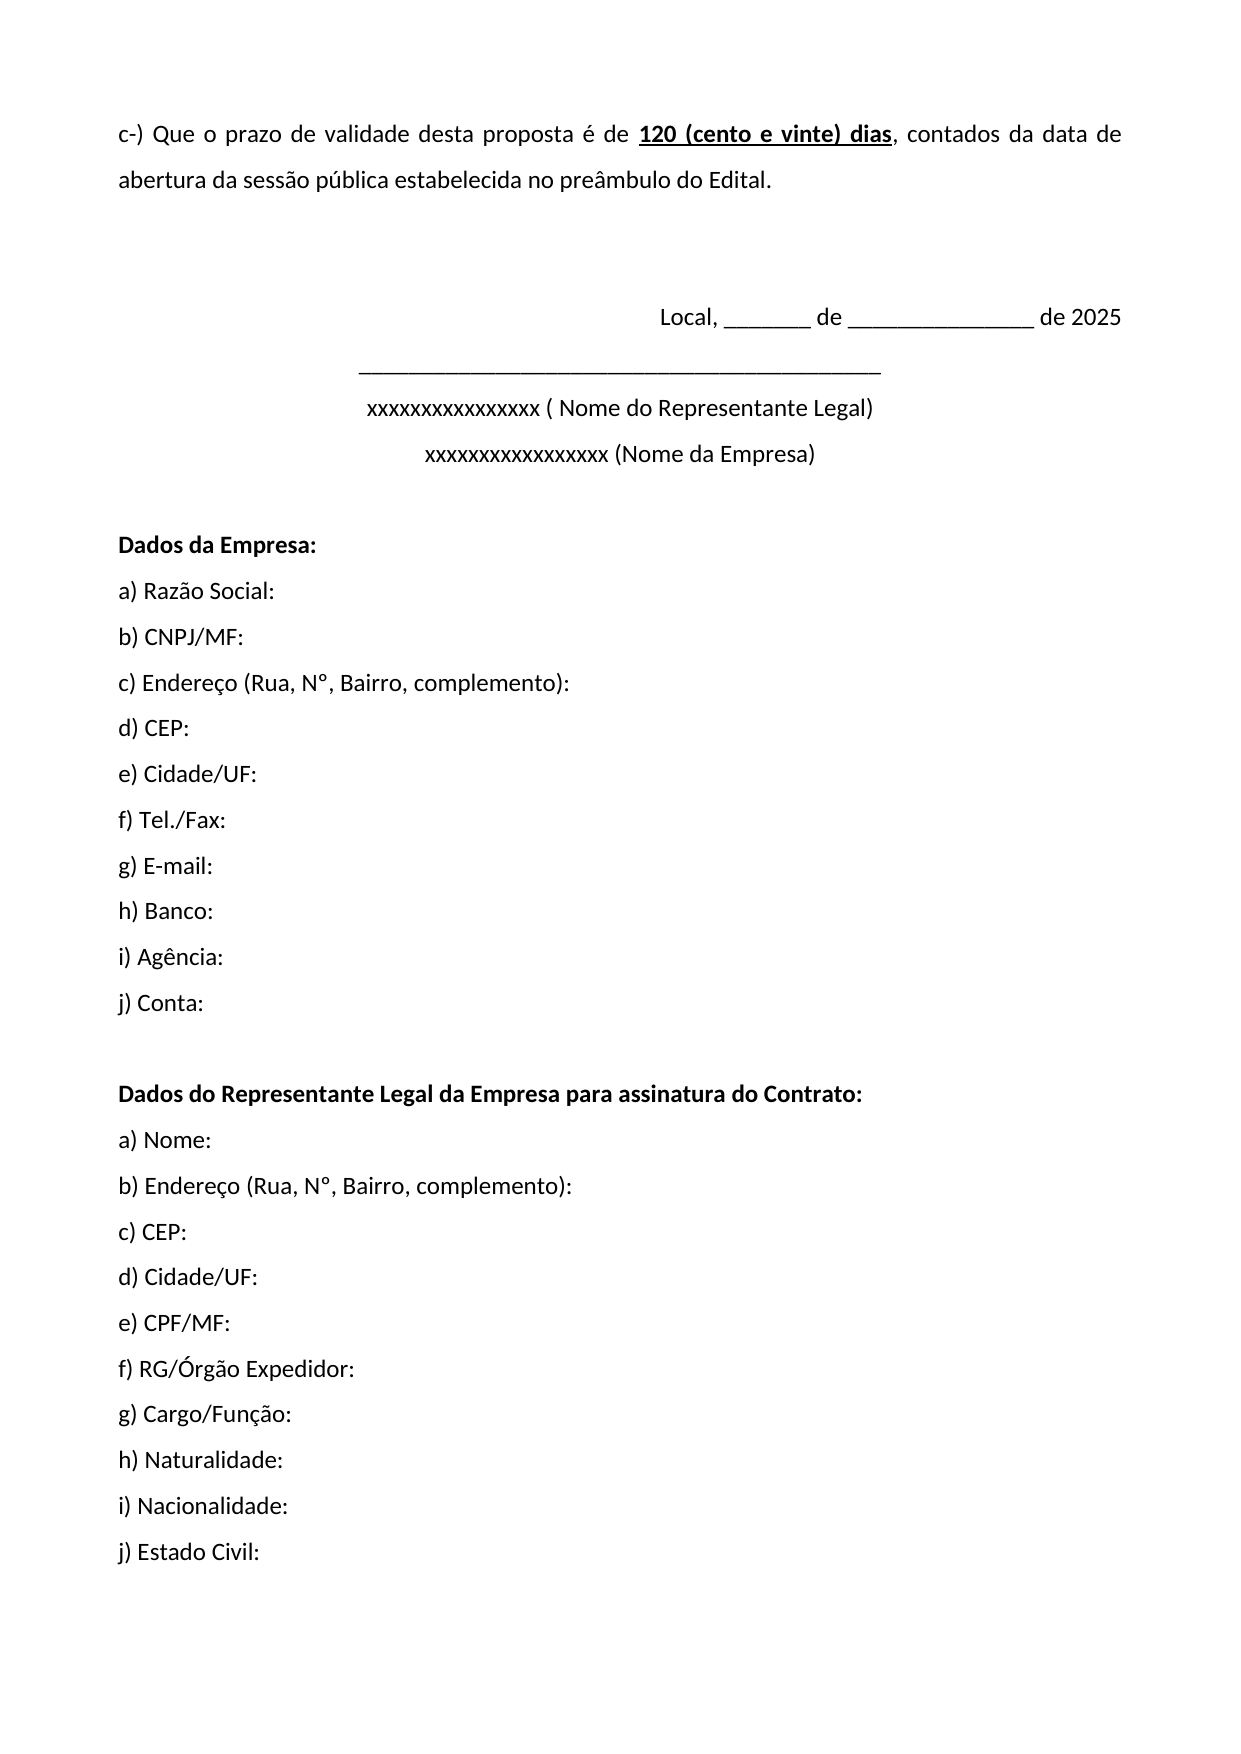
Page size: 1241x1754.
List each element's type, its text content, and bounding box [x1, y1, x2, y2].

text a) Razão Social: [118, 575, 1122, 606]
text f) RG/Órgão Expedidor: [118, 1353, 1122, 1383]
text xxxxxxxxxxxxxxxx ( Nome do Representante Legal) [118, 392, 1122, 423]
text g) E-mail: [118, 850, 1122, 880]
text e) Cidade/UF: [118, 758, 1122, 789]
text b) CNPJ/MF: [118, 621, 1122, 652]
text a) Nome: [118, 1124, 1122, 1155]
text Dados da Empresa: [118, 530, 1122, 560]
text e) CPF/MF: [118, 1307, 1122, 1338]
text g) Cargo/Função: [118, 1398, 1122, 1429]
text __________________________________________ [118, 347, 1122, 377]
text h) Banco: [118, 896, 1122, 926]
text c) CEP: [118, 1216, 1122, 1246]
text c-) Que o prazo de validade desta proposta é de 120 (cento e vinte) dias, contados da data de abertura da sessão pública estabelecida no preâmbulo do Edital. [118, 118, 1122, 194]
text b) Endereço (Rua, Nº, Bairro, complemento): [118, 1170, 1122, 1200]
text d) Cidade/UF: [118, 1261, 1122, 1292]
text f) Tel./Fax: [118, 804, 1122, 834]
text Local, _______ de _______________ de 2025 [118, 301, 1122, 332]
text i) Agência: [118, 941, 1122, 972]
text d) CEP: [118, 713, 1122, 743]
text j) Estado Civil: [118, 1536, 1122, 1566]
text i) Nacionalidade: [118, 1490, 1122, 1521]
text Dados do Representante Legal da Empresa para assinatura do Contrato: [118, 1078, 1122, 1109]
text xxxxxxxxxxxxxxxxx (Nome da Empresa) [118, 438, 1122, 469]
text j) Conta: [118, 987, 1122, 1017]
text c) Endereço (Rua, Nº, Bairro, complemento): [118, 667, 1122, 697]
text h) Naturalidade: [118, 1444, 1122, 1475]
